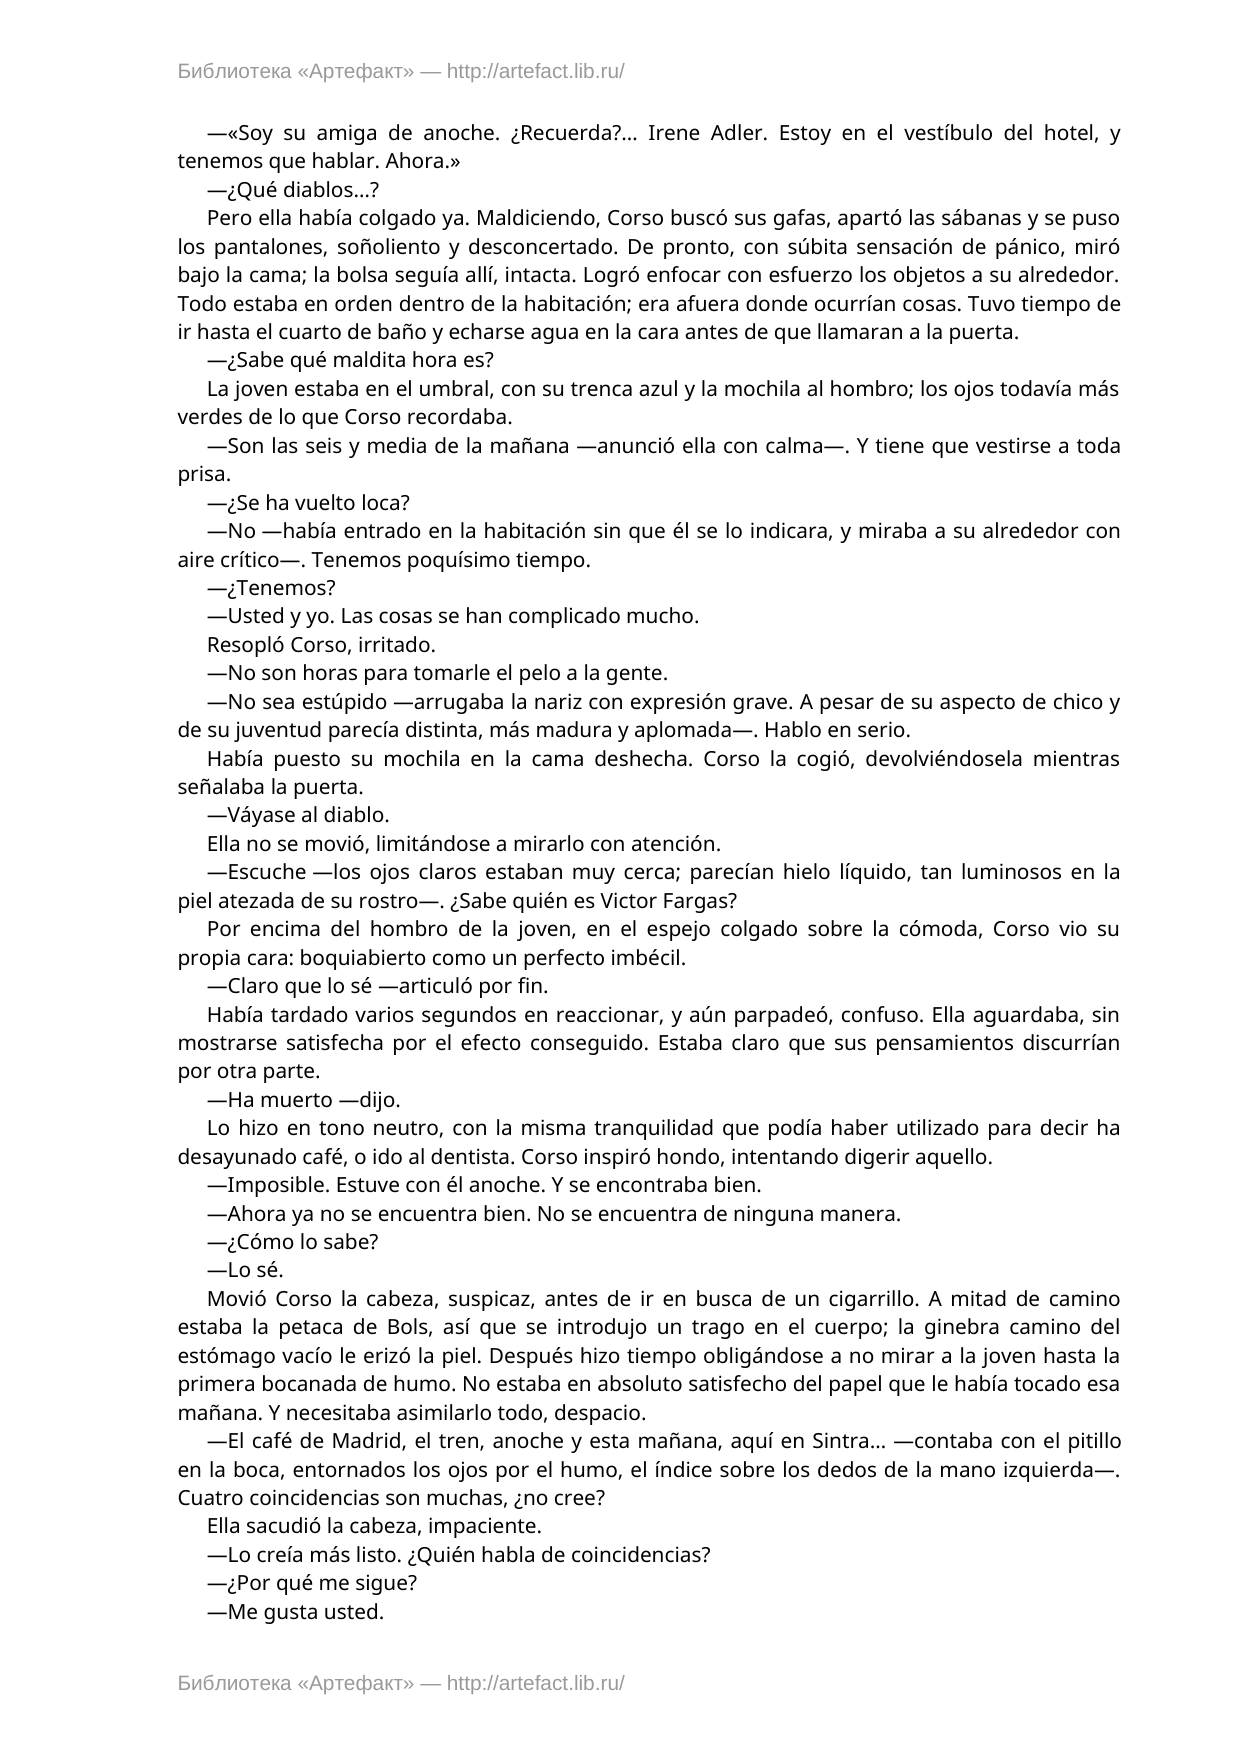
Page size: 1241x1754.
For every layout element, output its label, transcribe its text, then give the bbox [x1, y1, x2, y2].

text Lo hizo en tono neutro, con la misma tranquilidad que podía haber utilizado para decir ha desayunado café, o ido al dentista. Corso inspiró hondo, intentando digerir aquello. [177, 1113, 1122, 1170]
text —Lo sé. [177, 1256, 1122, 1284]
text Por encima del hombro de la joven, en el espejo colgado sobre la cómoda, Corso vio su propia cara: boquiabierto como un perfecto imbécil. [177, 914, 1122, 971]
text —¿Qué diablos…? [177, 175, 1122, 203]
text Resopló Corso, irritado. [177, 630, 1122, 658]
text —¿Tenemos? [177, 573, 1122, 602]
text Había puesto su mochila en la cama deshecha. Corso la cogió, devolviéndosela mientras señalaba la puerta. [177, 744, 1122, 801]
text Ella sacudió la cabeza, impaciente. [177, 1512, 1122, 1540]
text —¿Por qué me sigue? [177, 1568, 1122, 1597]
text —¿Sabe qué maldita hora es? [177, 346, 1122, 374]
text —Son las seis y media de la mañana —anunció ella con calma—. Y tiene que vestirse a toda prisa. [177, 431, 1122, 488]
text —Me gusta usted. [177, 1597, 1122, 1625]
text —Váyase al diablo. [177, 801, 1122, 829]
text —No son horas para tomarle el pelo a la gente. [177, 658, 1122, 687]
text Ella no se movió, limitándose a mirarlo con atención. [177, 829, 1122, 857]
text Había tardado varios segundos en reaccionar, y aún parpadeó, confuso. Ella aguardaba, sin mostrarse satisfecha por el efecto conseguido. Estaba claro que sus pensamientos discurrían por otra parte. [177, 1000, 1122, 1085]
text —Ahora ya no se encuentra bien. No se encuentra de ninguna manera. [177, 1199, 1122, 1227]
text —No —había entrado en la habitación sin que él se lo indicara, y miraba a su alrededor con aire crítico—. Tenemos poquísimo tiempo. [177, 516, 1122, 573]
text —El café de Madrid, el tren, anoche y esta mañana, aquí en Sintra… —contaba con el pitillo en la boca, entornados los ojos por el humo, el índice sobre los dedos de la mano izquierda—. Cuatro coincidencias son muchas, ¿no cree? [177, 1426, 1122, 1512]
text —Claro que lo sé —articuló por fin. [177, 971, 1122, 1000]
text —¿Se ha vuelto loca? [177, 488, 1122, 516]
text —Usted y yo. Las cosas se han complicado mucho. [177, 602, 1122, 630]
text —Escuche —los ojos claros estaban muy cerca; parecían hielo líquido, tan luminosos en la piel atezada de su rostro—. ¿Sabe quién es Victor Fargas? [177, 857, 1122, 914]
text Movió Corso la cabeza, suspicaz, antes de ir en busca de un cigarrillo. A mitad de camino estaba la petaca de Bols, así que se introdujo un trago en el cuerpo; la ginebra camino del estómago vacío le erizó la piel. Después hizo tiempo obligándose a no mirar a la joven hasta la primera bocanada de humo. No estaba en absoluto satisfecho del papel que le había tocado esa mañana. Y necesitaba asimilarlo todo, despacio. [177, 1284, 1122, 1426]
text —«Soy su amiga de anoche. ¿Recuerda?… Irene Adler. Estoy en el vestíbulo del hotel, y tenemos que hablar. Ahora.» [177, 118, 1122, 175]
text —¿Cómo lo sabe? [177, 1227, 1122, 1256]
text —Imposible. Estuve con él anoche. Y se encontraba bien. [177, 1170, 1122, 1199]
text —No sea estúpido —arrugaba la nariz con expresión grave. A pesar de su aspecto de chico y de su juventud parecía distinta, más madura y aplomada—. Hablo en serio. [177, 687, 1122, 744]
text —Lo creía más listo. ¿Quién habla de coincidencias? [177, 1540, 1122, 1568]
text —Ha muerto —dijo. [177, 1085, 1122, 1113]
text Pero ella había colgado ya. Maldiciendo, Corso buscó sus gafas, apartó las sábanas y se puso los pantalones, soñoliento y desconcertado. De pronto, con súbita sensación de pánico, miró bajo la cama; la bolsa seguía allí, intacta. Logró enfocar con esfuerzo los objetos a su alrededor. Todo estaba en orden dentro de la habitación; era afuera donde ocurrían cosas. Tuvo tiempo de ir hasta el cuarto de baño y echarse agua en la cara antes de que llamaran a la puerta. [177, 203, 1122, 346]
text La joven estaba en el umbral, con su trenca azul y la mochila al hombro; los ojos todavía más verdes de lo que Corso recordaba. [177, 374, 1122, 431]
